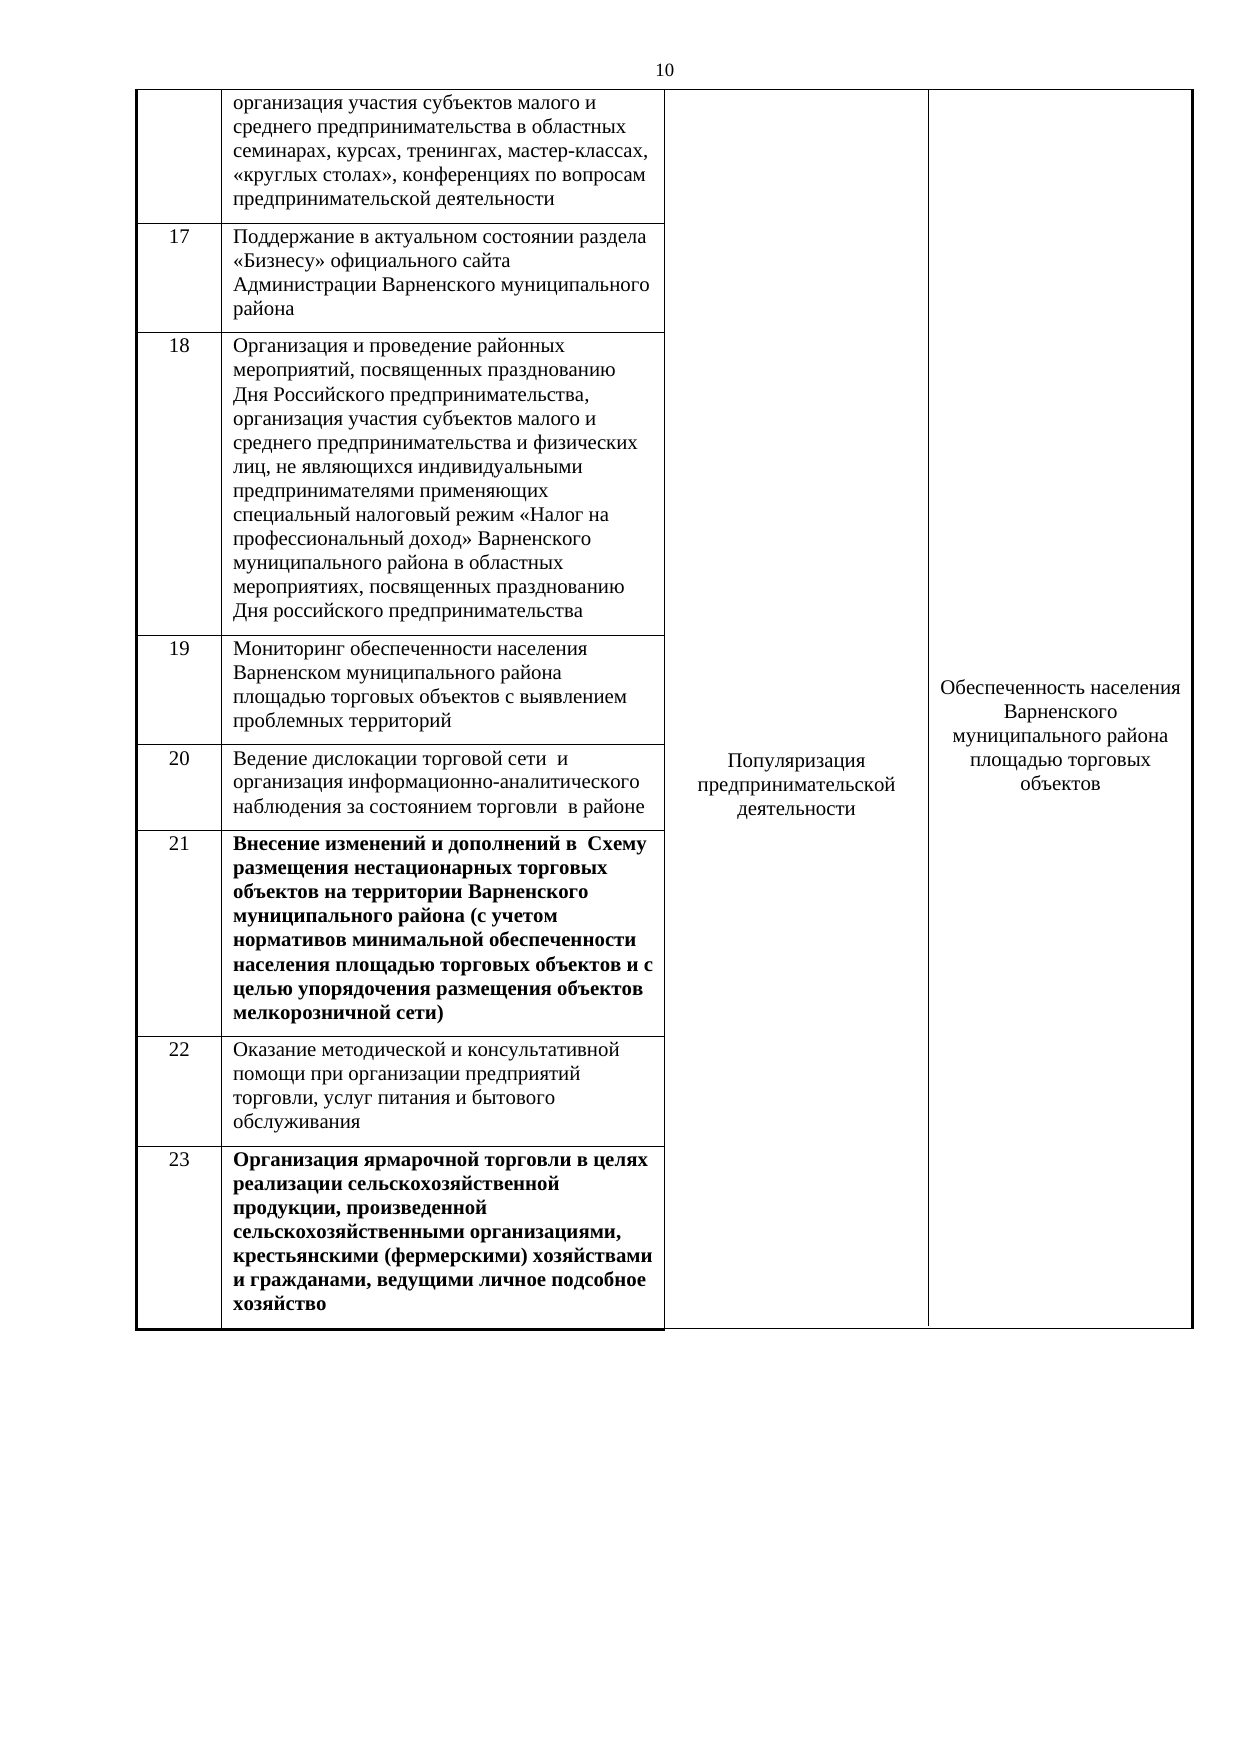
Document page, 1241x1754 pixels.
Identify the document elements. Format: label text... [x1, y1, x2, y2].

table_cell Ведение дислокации торговой сети и организация информационно-аналитического наблюдения за состоянием торговли в районе [222, 745, 664, 830]
table_cell 16 [138, 90, 221, 222]
table_cell 21 [138, 831, 221, 1036]
table_cell 20 [138, 745, 221, 830]
table_cell 18 [138, 333, 221, 634]
table_cell Оказание методической и консультативной помощи при организации предприятий торговли, услуг питания и бытового обслуживания [222, 1037, 664, 1146]
table_cell Мониторинг обеспеченности населения Варненском муниципального района площадью торговых объектов с выявлением проблемных территорий [222, 636, 664, 744]
table_cell 17 [138, 224, 221, 332]
table_cell Организация ярмарочной торговли в целях реализации сельскохозяйственной продукции, произведенной сельскохозяйственными организациями, крестьянскими (фермерскими) хозяйствами и гражданами, ведущими личное подсобное хозяйство [222, 1147, 664, 1328]
table_cell Организация и проведение районных мероприятий, посвященных празднованию Дня Российского предпринимательства, организация участия субъектов малого и среднего предпринимательства и физических лиц, не являющихся индивидуальными предпринимателями применяющих специальный налоговый режим «Налог на профессиональный доход» Варненского муниципального района в областных мероприятиях, посвященных празднованию Дня российского предпринимательства [222, 333, 664, 634]
table_cell Поддержание в актуальном состоянии раздела «Бизнесу» официального сайта Администрации Варненского муниципального района [222, 224, 664, 332]
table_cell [222, 90, 664, 222]
table_cell 19 [138, 636, 221, 744]
table_cell Внесение изменений и дополнений в Схему размещения нестационарных торговых объектов на территории Варненского муниципального района (с учетом нормативов минимальной обеспеченности населения площадью торговых объектов и с целью упорядочения размещения объектов мелкорозничной сети) [222, 831, 664, 1036]
table_cell 23 [138, 1147, 221, 1328]
table_cell 22 [138, 1037, 221, 1146]
